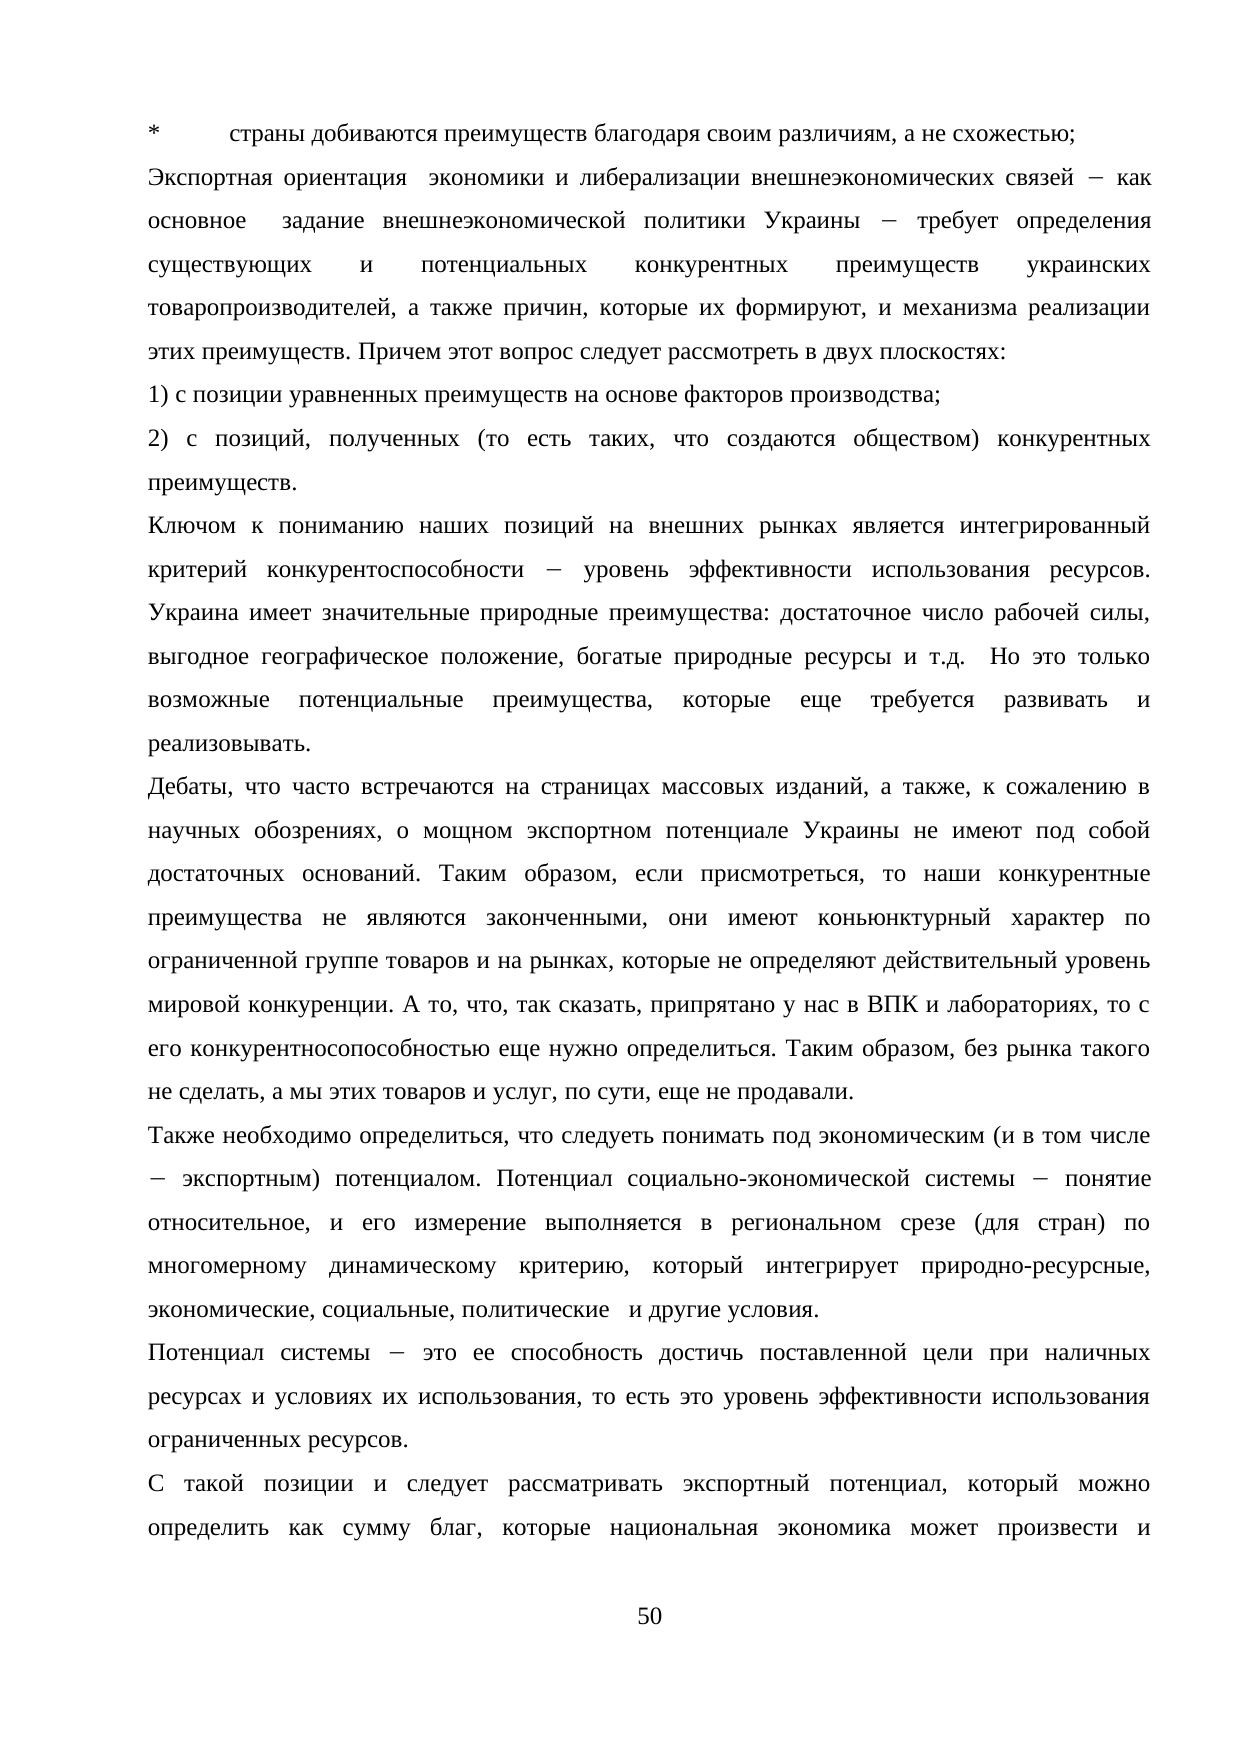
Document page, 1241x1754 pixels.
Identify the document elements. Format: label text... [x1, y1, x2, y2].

text Экспортная ориентация экономики и либерализации внешнеэкономических связей как основное задание внешнеэкономической политики Украины требует определения существующих и потенциальных конкурентных преимуществ украинских товаропроизводителей, а также причин, которые их формируют, и механизма реализации этих преимуществ. Причем этот вопрос следует рассмотреть в двух плоскостях: [148, 162, 1152, 365]
text Дебаты, что часто встречаются на страницах массовых изданий, а также, к сожалению в научных обозрениях, о мощном экспортном потенциале Украины не имеют под собой достаточных оснований. Таким образом, если присмотреться, то наши конкурентные преимущества не являются законченными, они имеют коньюнктурный характер по ограниченной группе товаров и на рынках, которые не определяют действительный уровень мировой конкуренции. А то, что, так сказать, припрятано у нас в ВПК и лабораториях, то с его конкурентносопособностью еще нужно определиться. Таким образом, без рынка такого не сделать, а мы этих товаров и услуг, по сути, еще не продавали. [148, 771, 1152, 1105]
list страны добиваются преимуществ благодаря своим различиям, а не схожестью; [148, 118, 1152, 147]
text 2) с позиций, полученных (то есть таких, что создаются обществом) конкурентных преимуществ. [148, 423, 1152, 496]
text 1) с позиции уравненных преимуществ на основе факторов производства; [148, 379, 1152, 408]
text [148, 1468, 1152, 1541]
text Потенциал системы это ее способность достичь поставленной цели при наличных ресурсах и условиях их использования, то есть это уровень эффективности использования ограниченных ресурсов. [148, 1337, 1152, 1453]
text Ключом к пониманию наших позиций на внешних рынках является интегрированный критерий конкурентоспособности уровень эффективности использования ресурсов. Украина имеет значительные природные преимущества: достаточное число рабочей силы, выгодное географическое положение, богатые природные ресурсы и т.д. Но это только возможные потенциальные преимущества, которые еще требуется развивать и реализовывать. [148, 510, 1152, 757]
text Также необходимо определиться, что следуеть понимать под экономическим (и в том числе экспортным) потенциалом. Потенциал социально-экономической системы понятие относительное, и его измерение выполняется в региональном срезе (для стран) по многомерному динамическому критерию, который интегрирует природно-ресурсные, экономические, социальные, политические и другие условия. [148, 1119, 1152, 1323]
